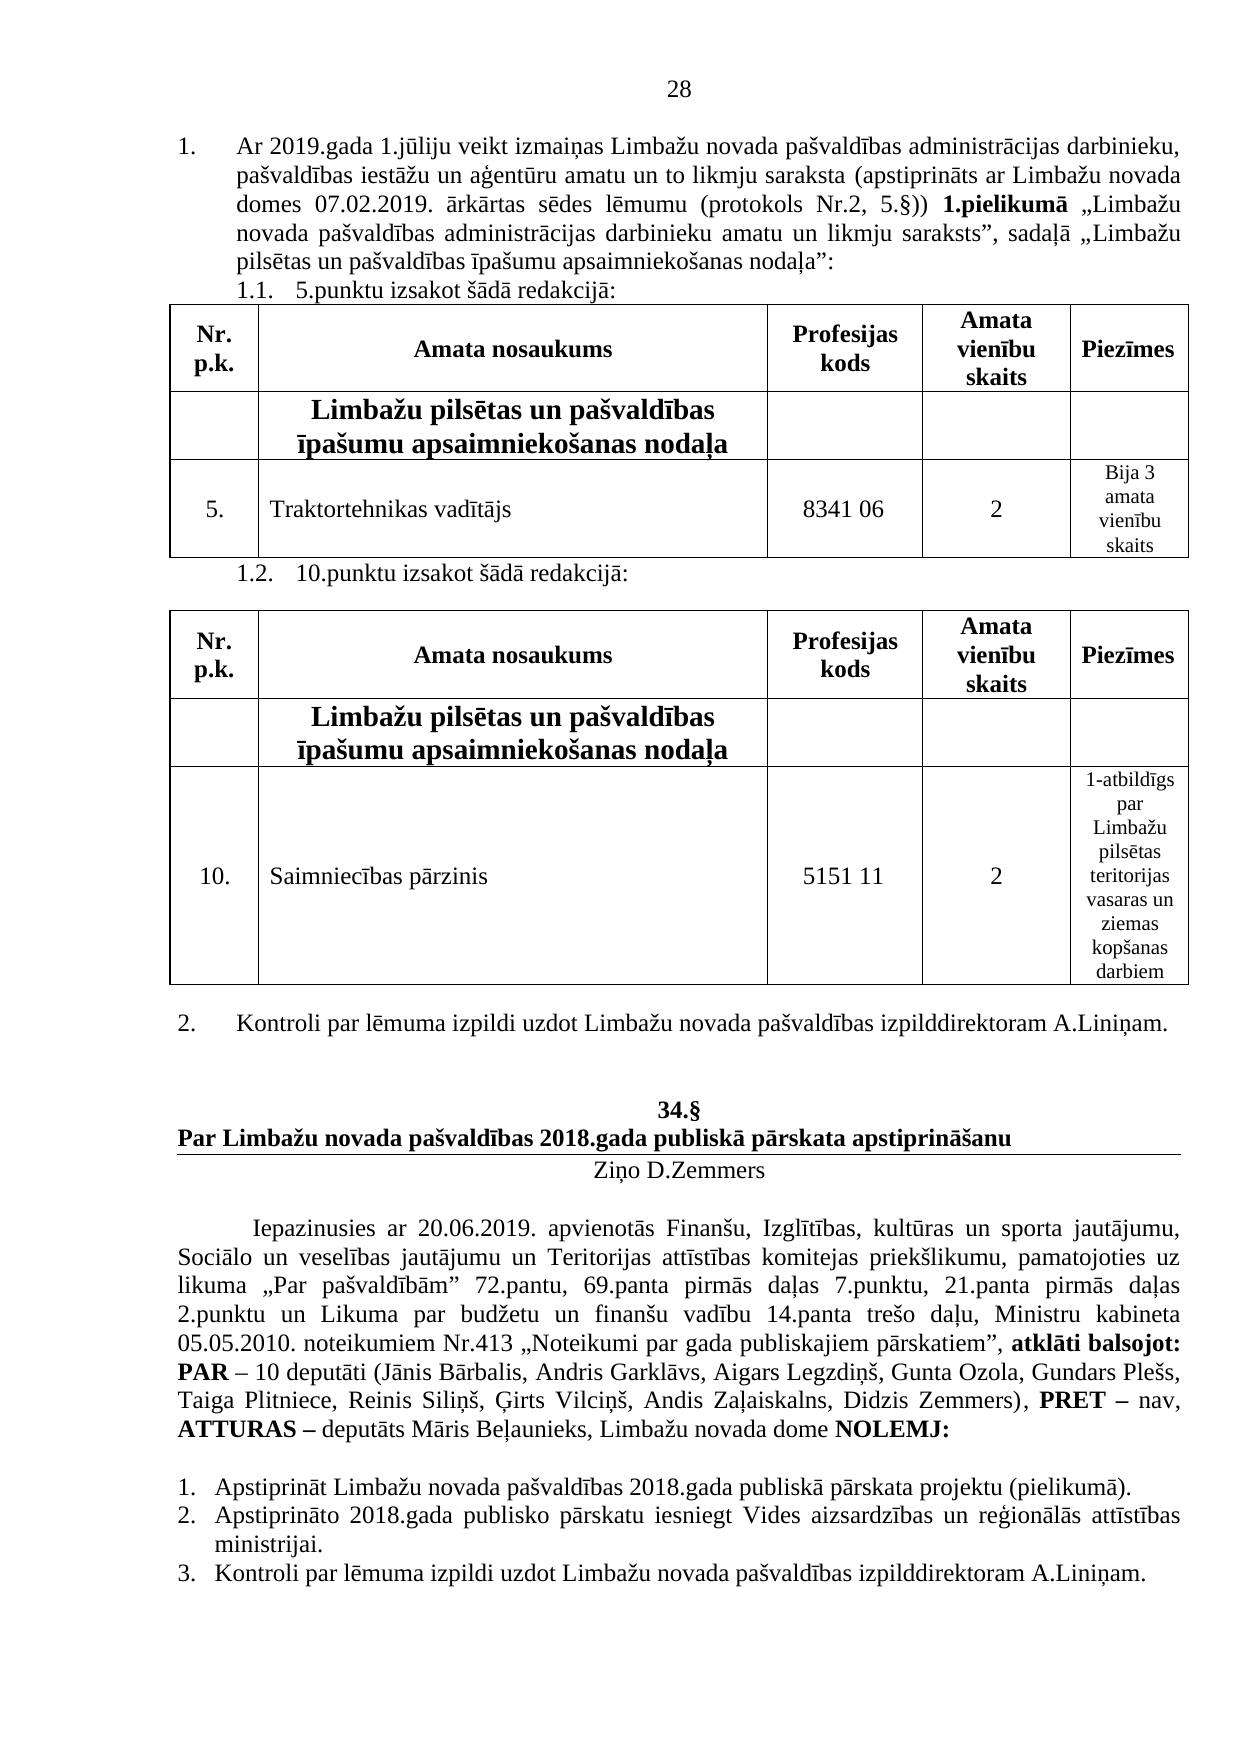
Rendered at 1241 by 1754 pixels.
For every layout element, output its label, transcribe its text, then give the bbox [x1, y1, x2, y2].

table_header Profesijas kods [768, 305, 922, 391]
list Apstiprināt Limbažu novada pašvaldības 2018.gada publiskā pārskata projektu (pielikumā). [177, 1472, 1181, 1500]
table_cell Saimniecības pārzinis [259, 767, 767, 983]
list 5.punktu izsakot šādā redakcijā: [236, 275, 1181, 304]
table_cell [171, 699, 258, 766]
text Ziņo D.Zemmers [177, 1155, 1181, 1184]
table_header Amata vienību skaits [923, 611, 1070, 698]
table_cell 5151 11 [768, 767, 922, 983]
table_cell Limbažu pilsētas un pašvaldības īpašumu apsaimniekošanas nodaļa [259, 392, 767, 459]
table_cell Traktortehnikas vadītājs [259, 460, 767, 557]
table_cell [923, 392, 1070, 459]
table_header Piezīmes [1071, 611, 1188, 698]
table_cell Bija 3 amata vienību skaits [1071, 460, 1188, 557]
table_cell 2 [923, 767, 1070, 983]
table_cell [171, 392, 258, 459]
table_header Nr. p.k. [171, 305, 258, 391]
text Iepazinusies ar 20.06.2019. apvienotās Finanšu, Izglītības, kultūras un sporta jautājumu, Sociālo un veselības jautājumu un Teritorijas attīstības komitejas priekšlikumu, pamatojoties uz likuma „Par pašvaldībām” 72.pantu, 69.panta pirmās daļas 7.punktu, 21.panta pirmās daļas 2.punktu un Likuma par budžetu un finanšu vadību 14.panta trešo daļu, Ministru kabineta 05.05.2010. noteikumiem Nr.413 „Noteikumi par gada publiskajiem pārskatiem”, atklāti balsojot: PAR – 10 deputāti (Jānis Bārbalis, Andris Garklāvs, Aigars Legzdiņš, Gunta Ozola, Gundars Plešs, Taiga Plitniece, Reinis Siliņš, Ģirts Vilciņš, Andis Zaļaiskalns, Didzis Zemmers), PRET – nav, ATTURAS – deputāts Māris Beļaunieks, Limbažu novada dome NOLEMJ: [177, 1213, 1181, 1443]
list Kontroli par lēmuma izpildi uzdot Limbažu novada pašvaldības izpilddirektoram A.Liniņam. [177, 1558, 1181, 1587]
table_cell 1-atbildīgs par Limbažu pilsētas teritorijas vasaras un ziemas kopšanas darbiem [1071, 767, 1188, 983]
table_header Profesijas kods [768, 611, 922, 698]
text Par Limbažu novada pašvaldības 2018.gada publiskā pārskata apstiprināšanu [177, 1123, 1181, 1154]
table_cell [923, 699, 1070, 766]
table_cell 10. [171, 767, 258, 983]
table_header Amata vienību skaits [923, 305, 1070, 391]
list Kontroli par lēmuma izpildi uzdot Limbažu novada pašvaldības izpilddirektoram A.Liniņam. [177, 1008, 1181, 1037]
table_header Amata nosaukums [259, 611, 767, 698]
table_cell [768, 699, 922, 766]
table_cell Limbažu pilsētas un pašvaldības īpašumu apsaimniekošanas nodaļa [259, 699, 767, 766]
table_header Nr. p.k. [171, 611, 258, 698]
table_cell 5. [171, 460, 258, 557]
list Apstiprināto 2018.gada publisko pārskatu iesniegt Vides aizsardzības un reģionālās attīstības ministrijai. [177, 1500, 1181, 1558]
table_cell 2 [923, 460, 1070, 557]
table_cell [1071, 699, 1188, 766]
list 10.punktu izsakot šādā redakcijā: [236, 558, 1181, 586]
list Ar 2019.gada 1.jūliju veikt izmaiņas Limbažu novada pašvaldības administrācijas darbinieku, pašvaldības iestāžu un aģentūru amatu un to likmju saraksta (apstiprināts ar Limbažu novada domes 07.02.2019. ārkārtas sēdes lēmumu (protokols Nr.2, 5.§)) 1.pielikumā „Limbažu novada pašvaldības administrācijas darbinieku amatu un likmju saraksts”, sadaļā „Limbažu pilsētas un pašvaldības īpašumu apsaimniekošanas nodaļa”: [177, 131, 1181, 275]
table_header Amata nosaukums [259, 305, 767, 391]
table_header Piezīmes [1071, 305, 1188, 391]
table_cell [768, 392, 922, 459]
text 34.§ [177, 1095, 1181, 1123]
table_cell [1071, 392, 1188, 459]
table_cell 8341 06 [768, 460, 922, 557]
